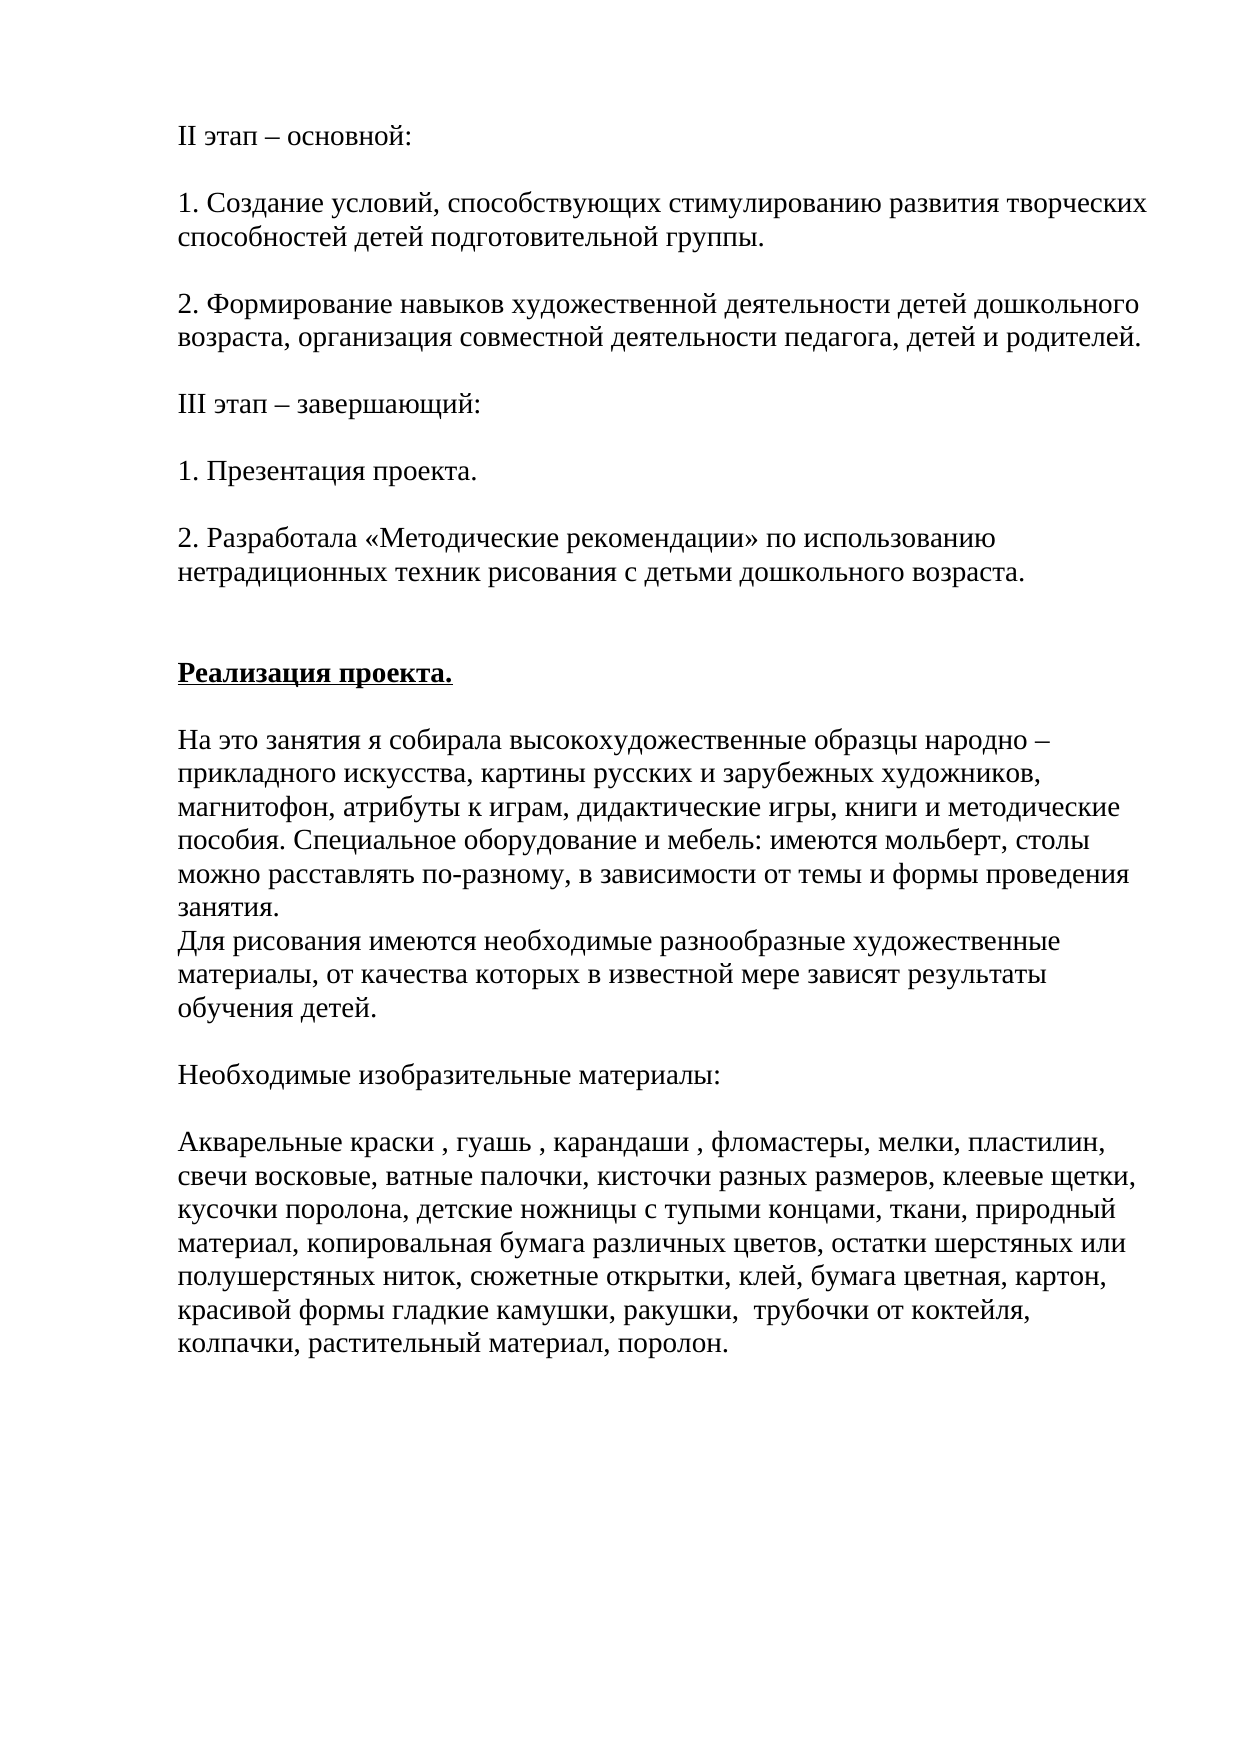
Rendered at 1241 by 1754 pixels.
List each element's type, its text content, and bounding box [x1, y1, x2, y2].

text Для рисования имеются необходимые разнообразные художественные материалы, от качества которых в известной мере зависят результаты обучения детей. [177, 923, 1152, 1024]
text На это занятия я собирала высокохудожественные образцы народно – прикладного искусства, картины русских и зарубежных художников, магнитофон, атрибуты к играм, дидактические игры, книги и методические пособия. Специальное оборудование и мебель: имеются мольберт, столы можно расставлять по-разному, в зависимости от темы и формы проведения занятия. [177, 722, 1152, 923]
text 1. Создание условий, способствующих стимулированию развития творческих способностей детей подготовительной группы. [177, 185, 1152, 252]
text Необходимые изобразительные материалы: [177, 1057, 1152, 1091]
text Реализация проекта. [177, 655, 1152, 688]
text Акварельные краски , гуашь , карандаши , фломастеры, мелки, пластилин, свечи восковые, ватные палочки, кисточки разных размеров, клеевые щетки, кусочки поролона, детские ножницы с тупыми концами, ткани, природный материал, копировальная бумага различных цветов, остатки шерстяных или полушерстяных ниток, сюжетные открытки, клей, бумага цветная, картон, красивой формы гладкие камушки, ракушки, трубочки от коктейля, колпачки, растительный материал, поролон. [177, 1124, 1152, 1359]
text 2. Формирование навыков художественной деятельности детей дошкольного возраста, организация совместной деятельности педагога, детей и родителей. [177, 286, 1152, 353]
text III этап – завершающий: [177, 386, 1152, 420]
text II этап – основной: [177, 118, 1152, 152]
text 2. Разработала «Методические рекомендации» по использованию нетрадиционных техник рисования с детьми дошкольного возраста. [177, 521, 1152, 588]
text 1. Презентация проекта. [177, 453, 1152, 487]
